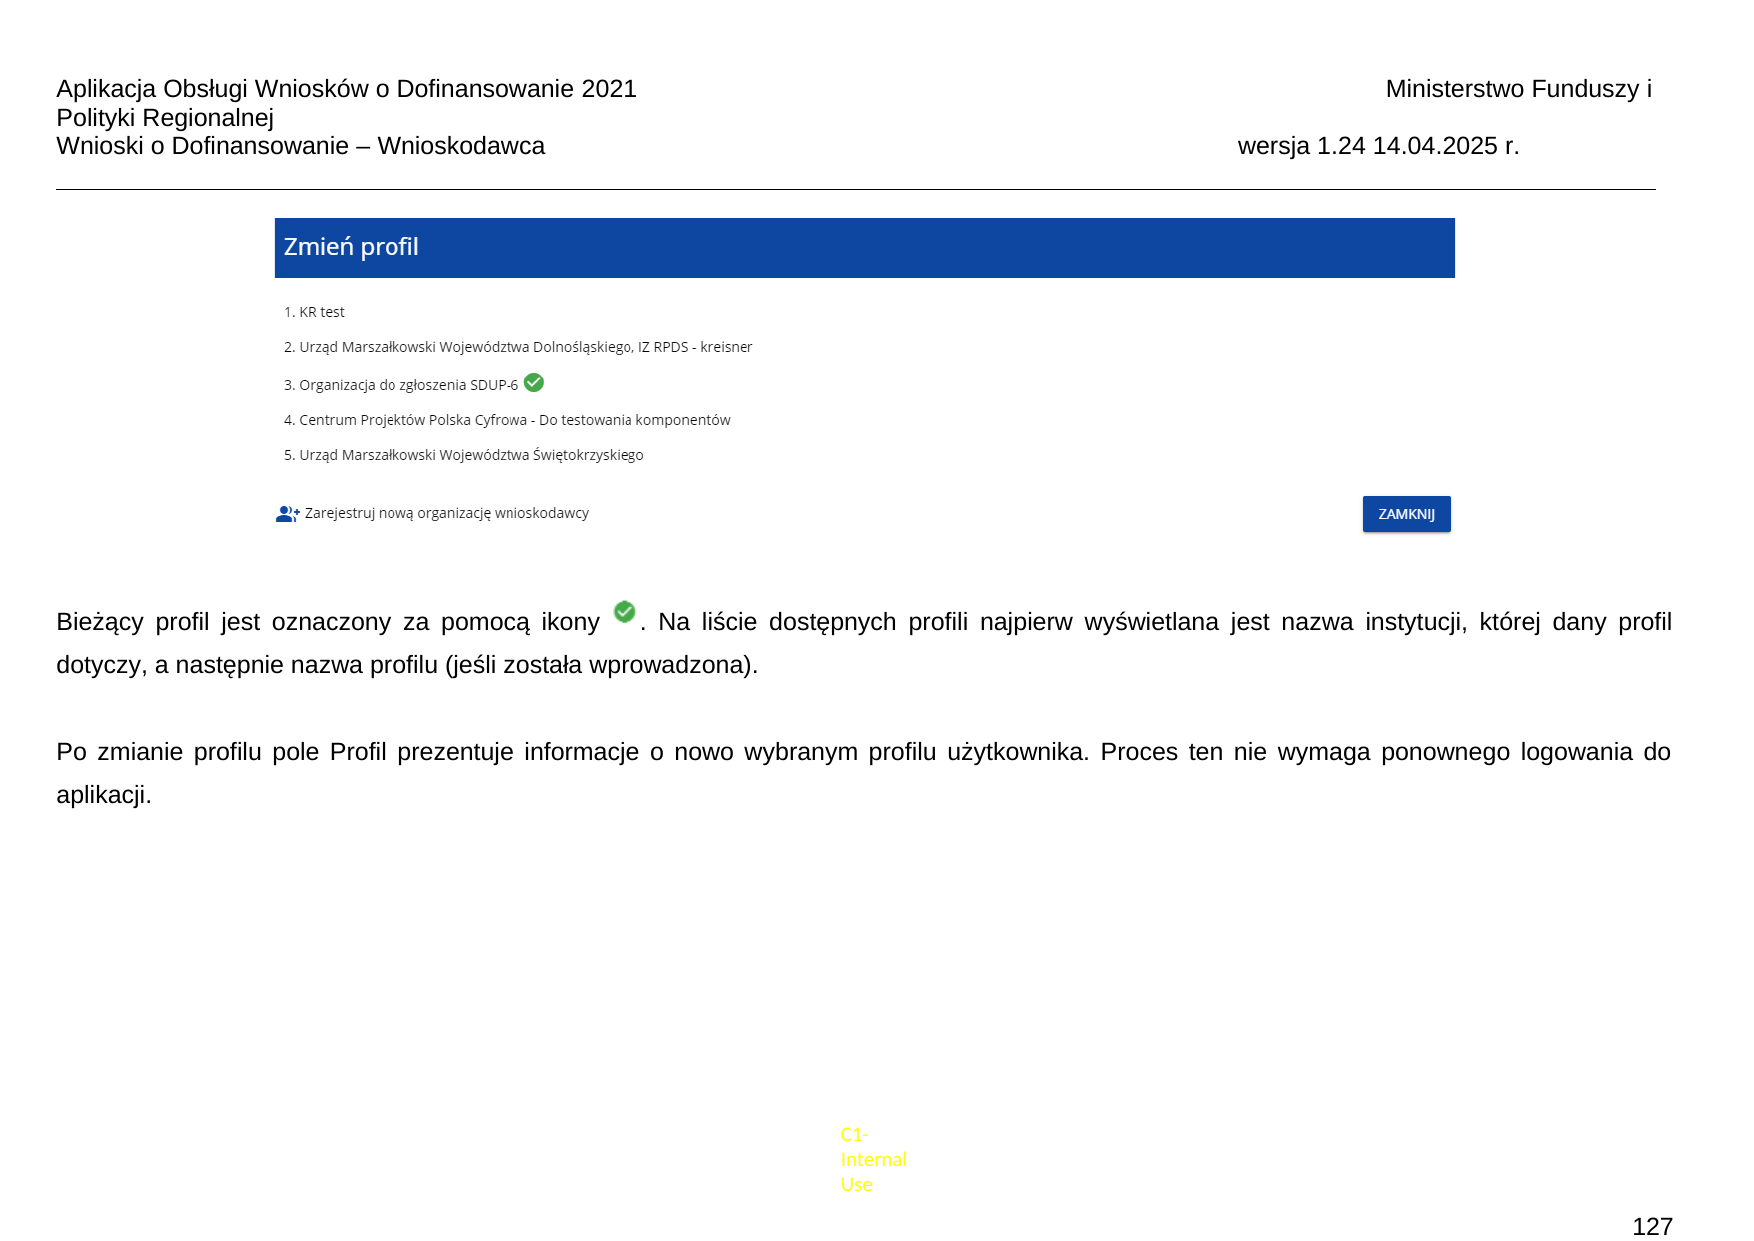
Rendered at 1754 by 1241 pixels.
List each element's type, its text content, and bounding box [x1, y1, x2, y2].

text Bieżący profil jest oznaczony za pomocą ikony . Na liście dostępnych profili najpierw wyświetlana jest nazwa instytucji, której dany profil dotyczy, a następnie nazwa profilu (jeśli została wprowadzona). [56, 594, 1674, 679]
picture [274, 218, 1456, 537]
picture [612, 593, 640, 631]
text Po zmianie profilu pole Profil prezentuje informacje o nowo wybranym profilu użytkownika. Proces ten nie wymaga ponownego logowania do aplikacji. [56, 737, 1674, 808]
